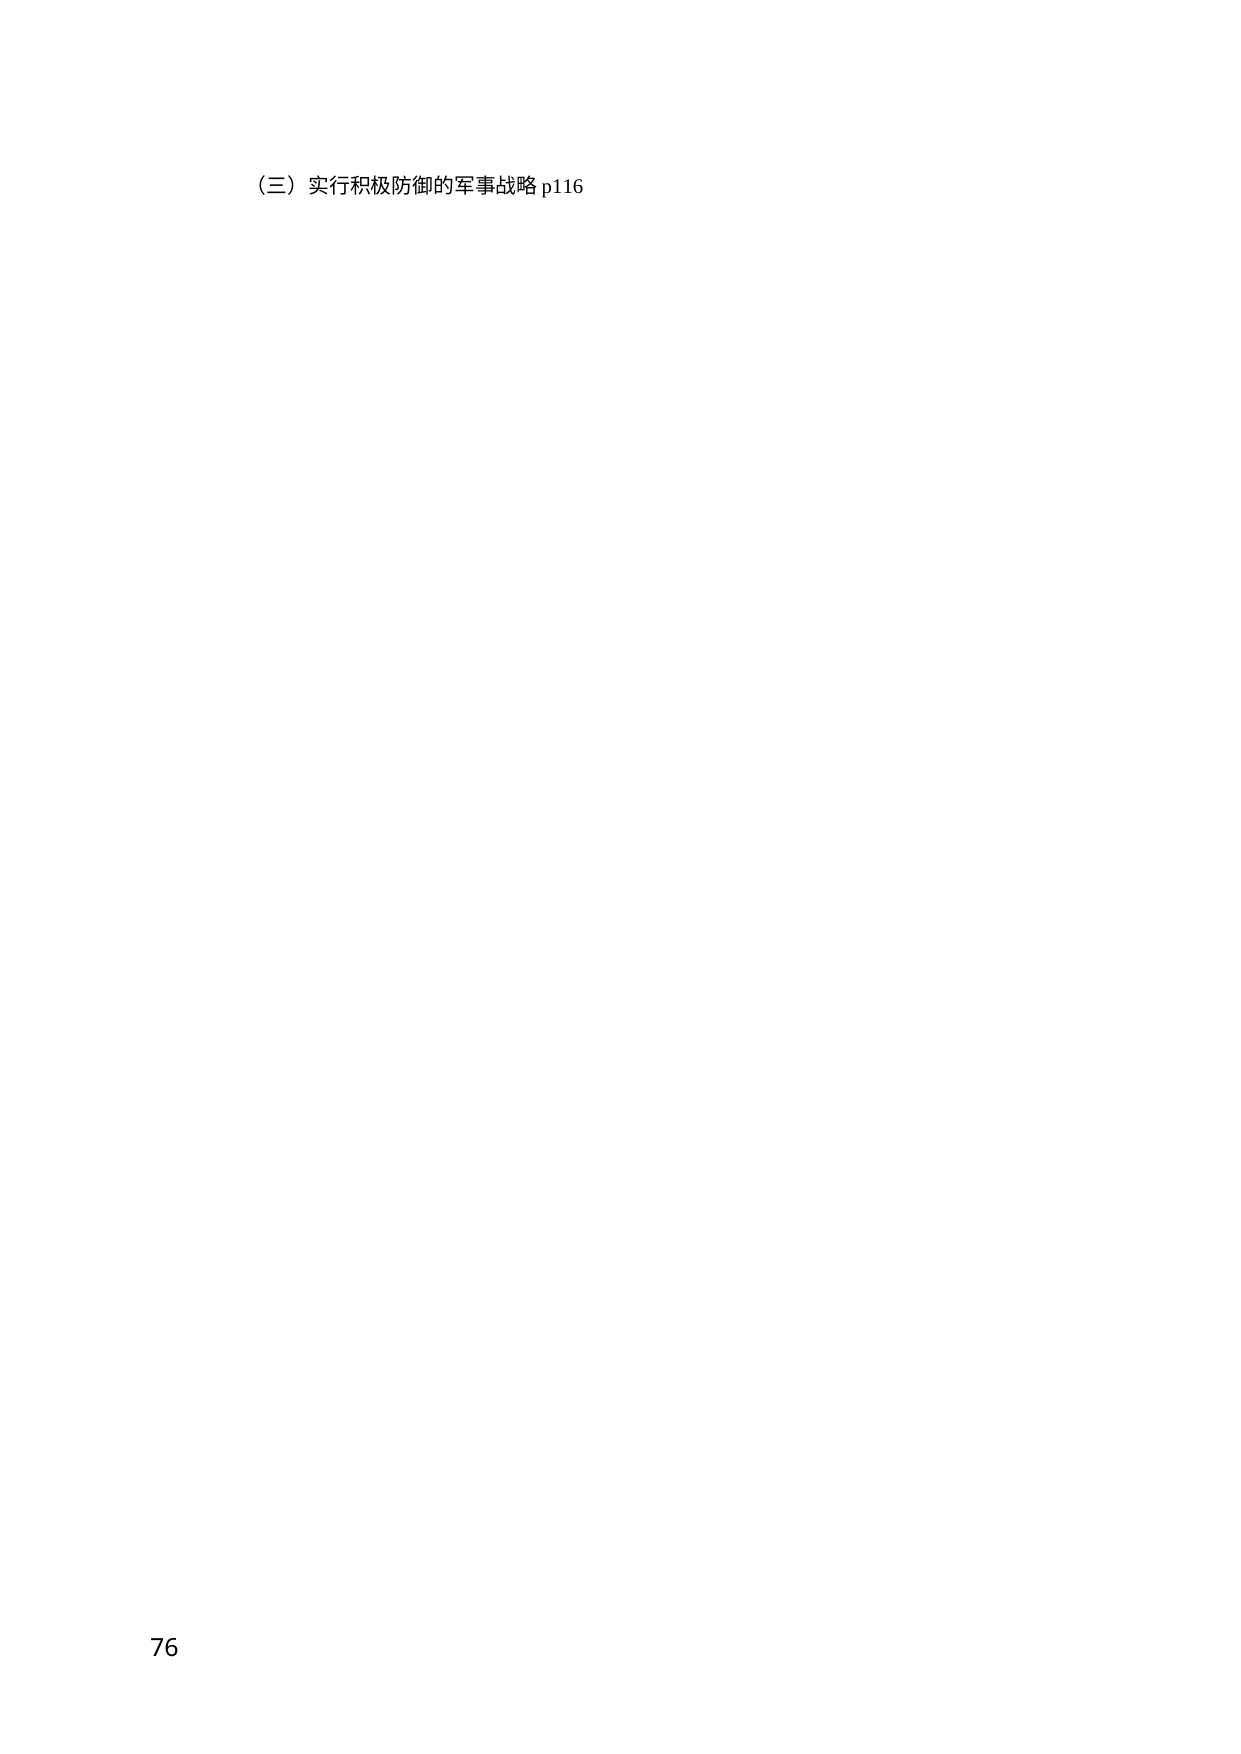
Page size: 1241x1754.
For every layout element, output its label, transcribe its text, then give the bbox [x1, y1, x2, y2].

text （三）实行积极防御的军事战略p116 [150, 169, 1090, 199]
